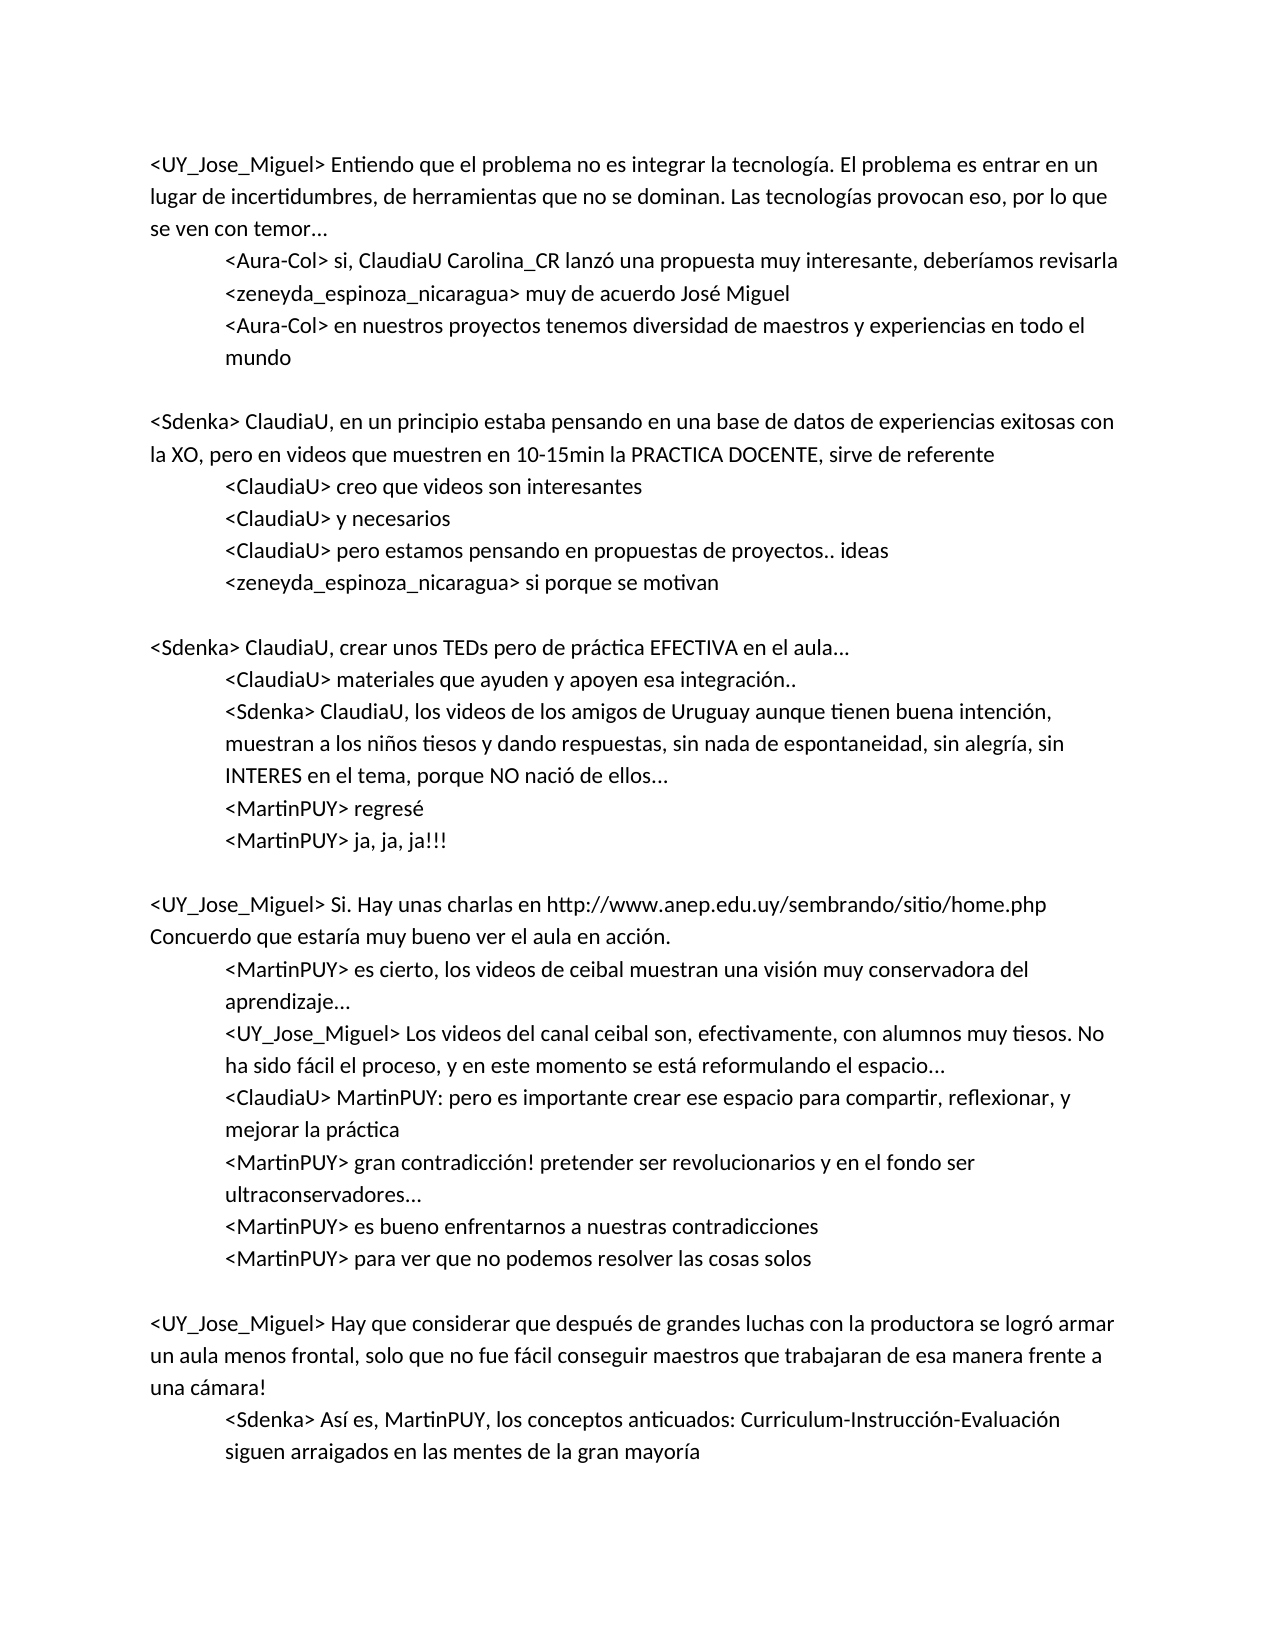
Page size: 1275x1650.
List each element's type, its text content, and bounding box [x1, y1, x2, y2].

text <UY_Jose_Miguel> Entiendo que el problema no es integrar la tecnología. El problema es entrar en un lugar de incertidumbres, de herramientas que no se dominan. Las tecnologías provocan eso, por lo que se ven con temor... [150, 150, 1125, 242]
text <UY_Jose_Miguel> Si. Hay unas charlas en http://www.anep.edu.uy/sembrando/sitio/home.php Concuerdo que estaría muy bueno ver el aula en acción. [150, 890, 1125, 951]
text <ClaudiaU> materiales que ayuden y apoyen esa integración.. [150, 665, 1125, 693]
text <Aura-Col> si, ClaudiaU Carolina_CR lanzó una propuesta muy interesante, deberíamos revisarla [225, 247, 1125, 274]
text <zeneyda_espinoza_nicaragua> muy de acuerdo José Miguel [225, 279, 1125, 307]
text <MartinPUY> ja, ja, ja!!! [150, 826, 1125, 854]
text <Sdenka> ClaudiaU, los videos de los amigos de Uruguay aunque tienen buena intención, muestran a los niños tiesos y dando respuestas, sin nada de espontaneidad, sin alegría, sin INTERES en el tema, porque NO nació de ellos... [225, 697, 1125, 789]
text <zeneyda_espinoza_nicaragua> si porque se motivan [150, 568, 1125, 596]
text <Sdenka> ClaudiaU, en un principio estaba pensando en una base de datos de experiencias exitosas con la XO, pero en videos que muestren en 10-15min la PRACTICA DOCENTE, sirve de referente [150, 407, 1125, 468]
text <UY_Jose_Miguel> Los videos del canal ceibal son, efectivamente, con alumnos muy tiesos. No ha sido fácil el proceso, y en este momento se está reformulando el espacio... [225, 1019, 1125, 1079]
text <UY_Jose_Miguel> Hay que considerar que después de grandes luchas con la productora se logró armar un aula menos frontal, solo que no fue fácil conseguir maestros que trabajaran de esa manera frente a una cámara! [150, 1309, 1125, 1401]
text <MartinPUY> para ver que no podemos resolver las cosas solos [150, 1244, 1125, 1272]
text <MartinPUY> es cierto, los videos de ceibal muestran una visión muy conservadora del aprendizaje... [225, 955, 1125, 1015]
text <ClaudiaU> MartinPUY: pero es importante crear ese espacio para compartir, reflexionar, y mejorar la práctica [225, 1083, 1125, 1144]
text <ClaudiaU> pero estamos pensando en propuestas de proyectos.. ideas [150, 536, 1125, 564]
text <Sdenka> Así es, MartinPUY, los conceptos anticuados: Curriculum-Instrucción-Evaluación siguen arraigados en las mentes de la gran mayoría [225, 1405, 1125, 1466]
text <MartinPUY> regresé [150, 794, 1125, 822]
text <ClaudiaU> y necesarios [225, 504, 1125, 532]
text <Sdenka> ClaudiaU, crear unos TEDs pero de práctica EFECTIVA en el aula... [150, 633, 1125, 661]
text <MartinPUY> es bueno enfrentarnos a nuestras contradicciones [150, 1212, 1125, 1240]
text <MartinPUY> gran contradicción! pretender ser revolucionarios y en el fondo ser ultraconservadores... [225, 1148, 1125, 1208]
text <Aura-Col> en nuestros proyectos tenemos diversidad de maestros y experiencias en todo el mundo [225, 311, 1125, 371]
text <ClaudiaU> creo que videos son interesantes [225, 472, 1125, 500]
